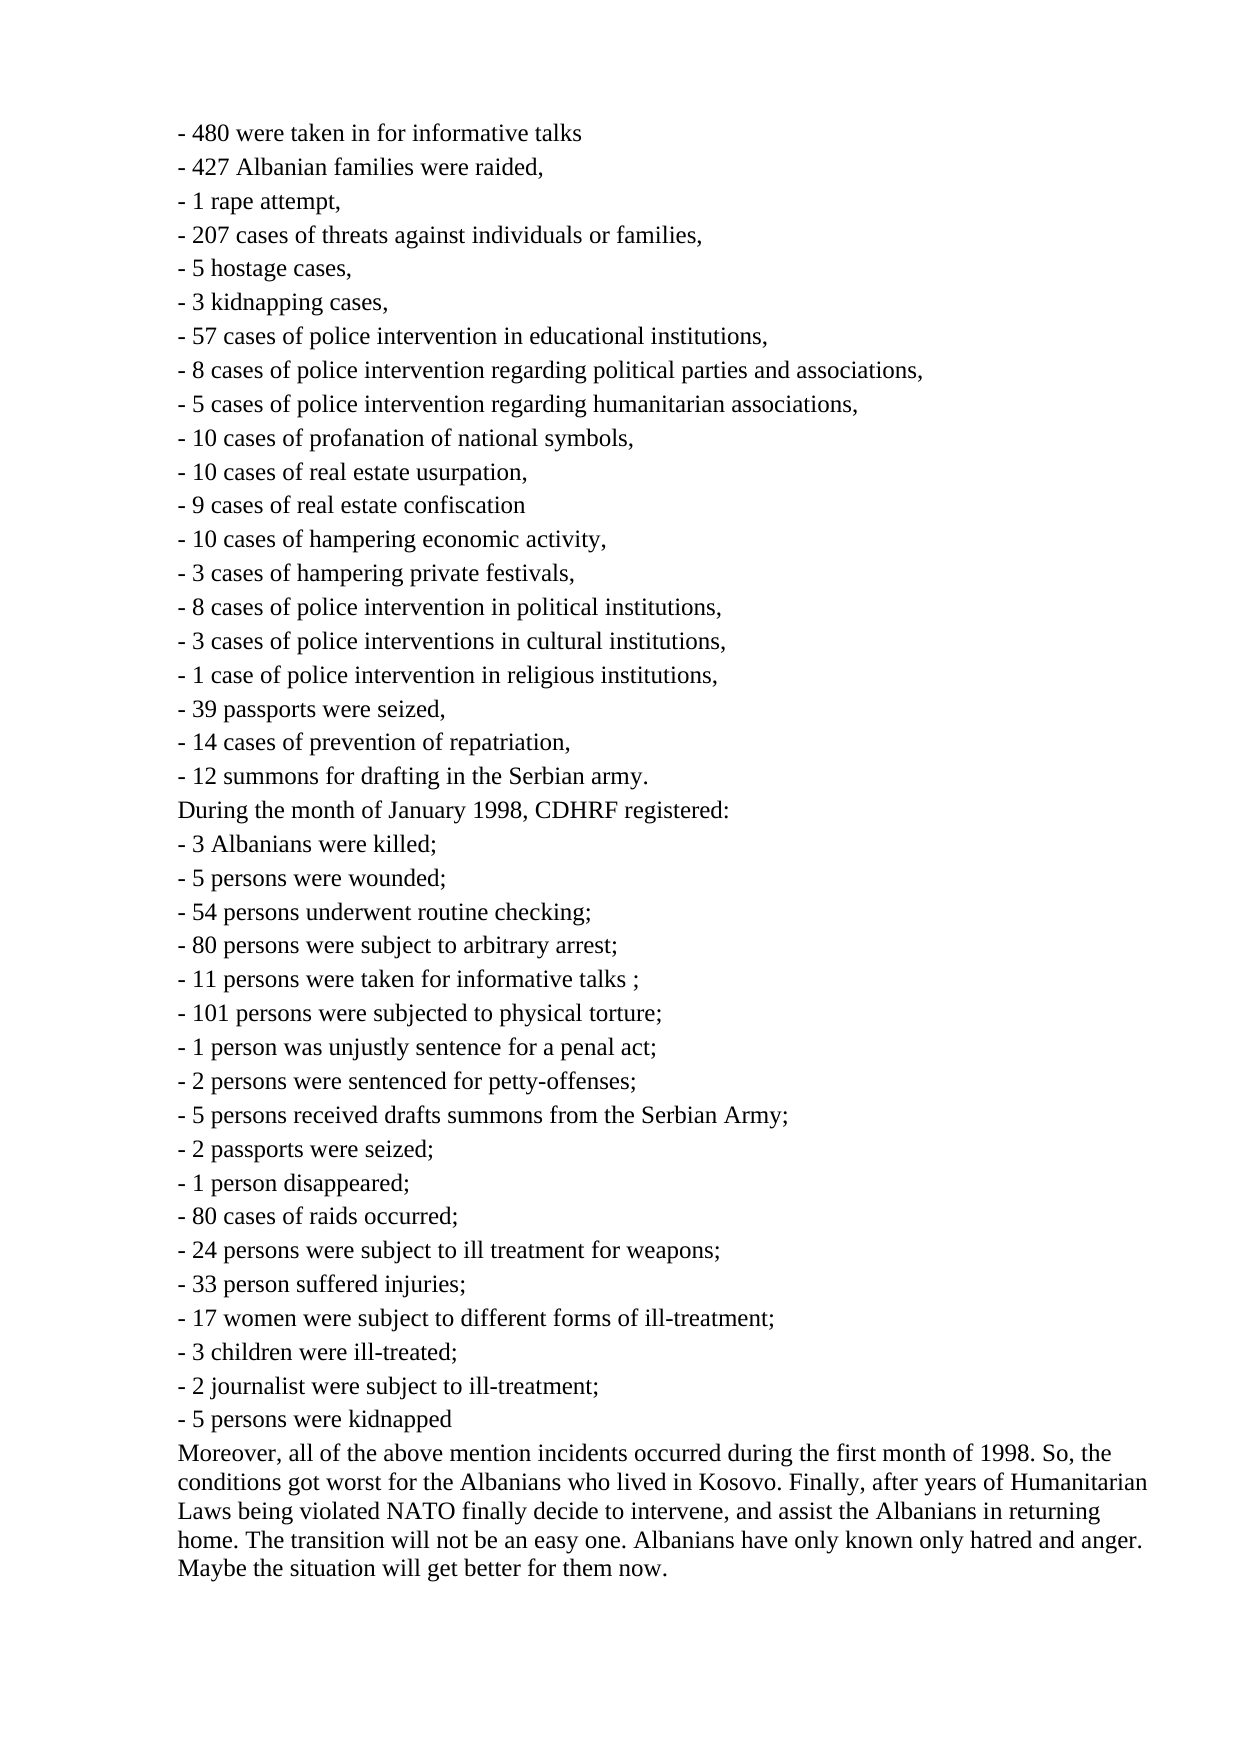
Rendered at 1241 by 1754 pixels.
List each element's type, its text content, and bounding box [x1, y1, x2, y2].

text - 1 person was unjustly sentence for a penal act; [177, 1032, 1152, 1061]
text - 1 rape attempt, [177, 186, 1152, 214]
text - 3 cases of police interventions in cultural institutions, [177, 626, 1152, 655]
text During the month of January 1998, CDHRF registered: [177, 795, 1152, 824]
text - 10 cases of profanation of national symbols, [177, 423, 1152, 452]
text - 5 cases of police intervention regarding humanitarian associations, [177, 389, 1152, 418]
text - 3 children were ill-treated; [177, 1337, 1152, 1366]
text - 80 persons were subject to arbitrary arrest; [177, 931, 1152, 959]
text - 5 persons were wounded; [177, 863, 1152, 892]
text - 11 persons were taken for informative talks ; [177, 964, 1152, 993]
text - 54 persons underwent routine checking; [177, 897, 1152, 926]
text - 3 kidnapping cases, [177, 287, 1152, 316]
text - 1 case of police intervention in religious institutions, [177, 660, 1152, 688]
text - 5 hostage cases, [177, 253, 1152, 282]
text - 2 journalist were subject to ill-treatment; [177, 1371, 1152, 1399]
text - 10 cases of real estate usurpation, [177, 457, 1152, 485]
text - 39 passports were seized, [177, 694, 1152, 722]
text - 5 persons were kidnapped [177, 1404, 1152, 1433]
text - 427 Albanian families were raided, [177, 152, 1152, 181]
text - 1 person disappeared; [177, 1168, 1152, 1196]
text - 12 summons for drafting in the Serbian army. [177, 761, 1152, 790]
text - 10 cases of hampering economic activity, [177, 524, 1152, 553]
text - 2 persons were sentenced for petty-offenses; [177, 1066, 1152, 1095]
text - 9 cases of real estate confiscation [177, 491, 1152, 519]
text - 17 women were subject to different forms of ill-treatment; [177, 1303, 1152, 1332]
text - 80 cases of raids occurred; [177, 1201, 1152, 1230]
text - 33 person suffered injuries; [177, 1269, 1152, 1298]
text - 2 passports were seized; [177, 1134, 1152, 1162]
text - 3 cases of hampering private festivals, [177, 558, 1152, 587]
text - 57 cases of police intervention in educational institutions, [177, 321, 1152, 350]
text Moreover, all of the above mention incidents occurred during the first month of 1998. So, the conditions got worst for the Albanians who lived in Kosovo. Finally, after years of Humanitarian Laws being violated NATO finally decide to intervene, and assist the Albanians in returning home. The transition will not be an easy one. Albanians have only known only hatred and anger. Maybe the situation will get better for them now. [177, 1438, 1152, 1582]
text - 14 cases of prevention of repatriation, [177, 727, 1152, 756]
text - 24 persons were subject to ill treatment for weapons; [177, 1235, 1152, 1264]
text - 101 persons were subjected to physical torture; [177, 998, 1152, 1027]
text - 207 cases of threats against individuals or families, [177, 220, 1152, 248]
text - 3 Albanians were killed; [177, 829, 1152, 858]
text - 8 cases of police intervention regarding political parties and associations, [177, 355, 1152, 384]
text - 480 were taken in for informative talks [177, 118, 1152, 147]
text - 5 persons received drafts summons from the Serbian Army; [177, 1100, 1152, 1129]
text - 8 cases of police intervention in political institutions, [177, 592, 1152, 621]
